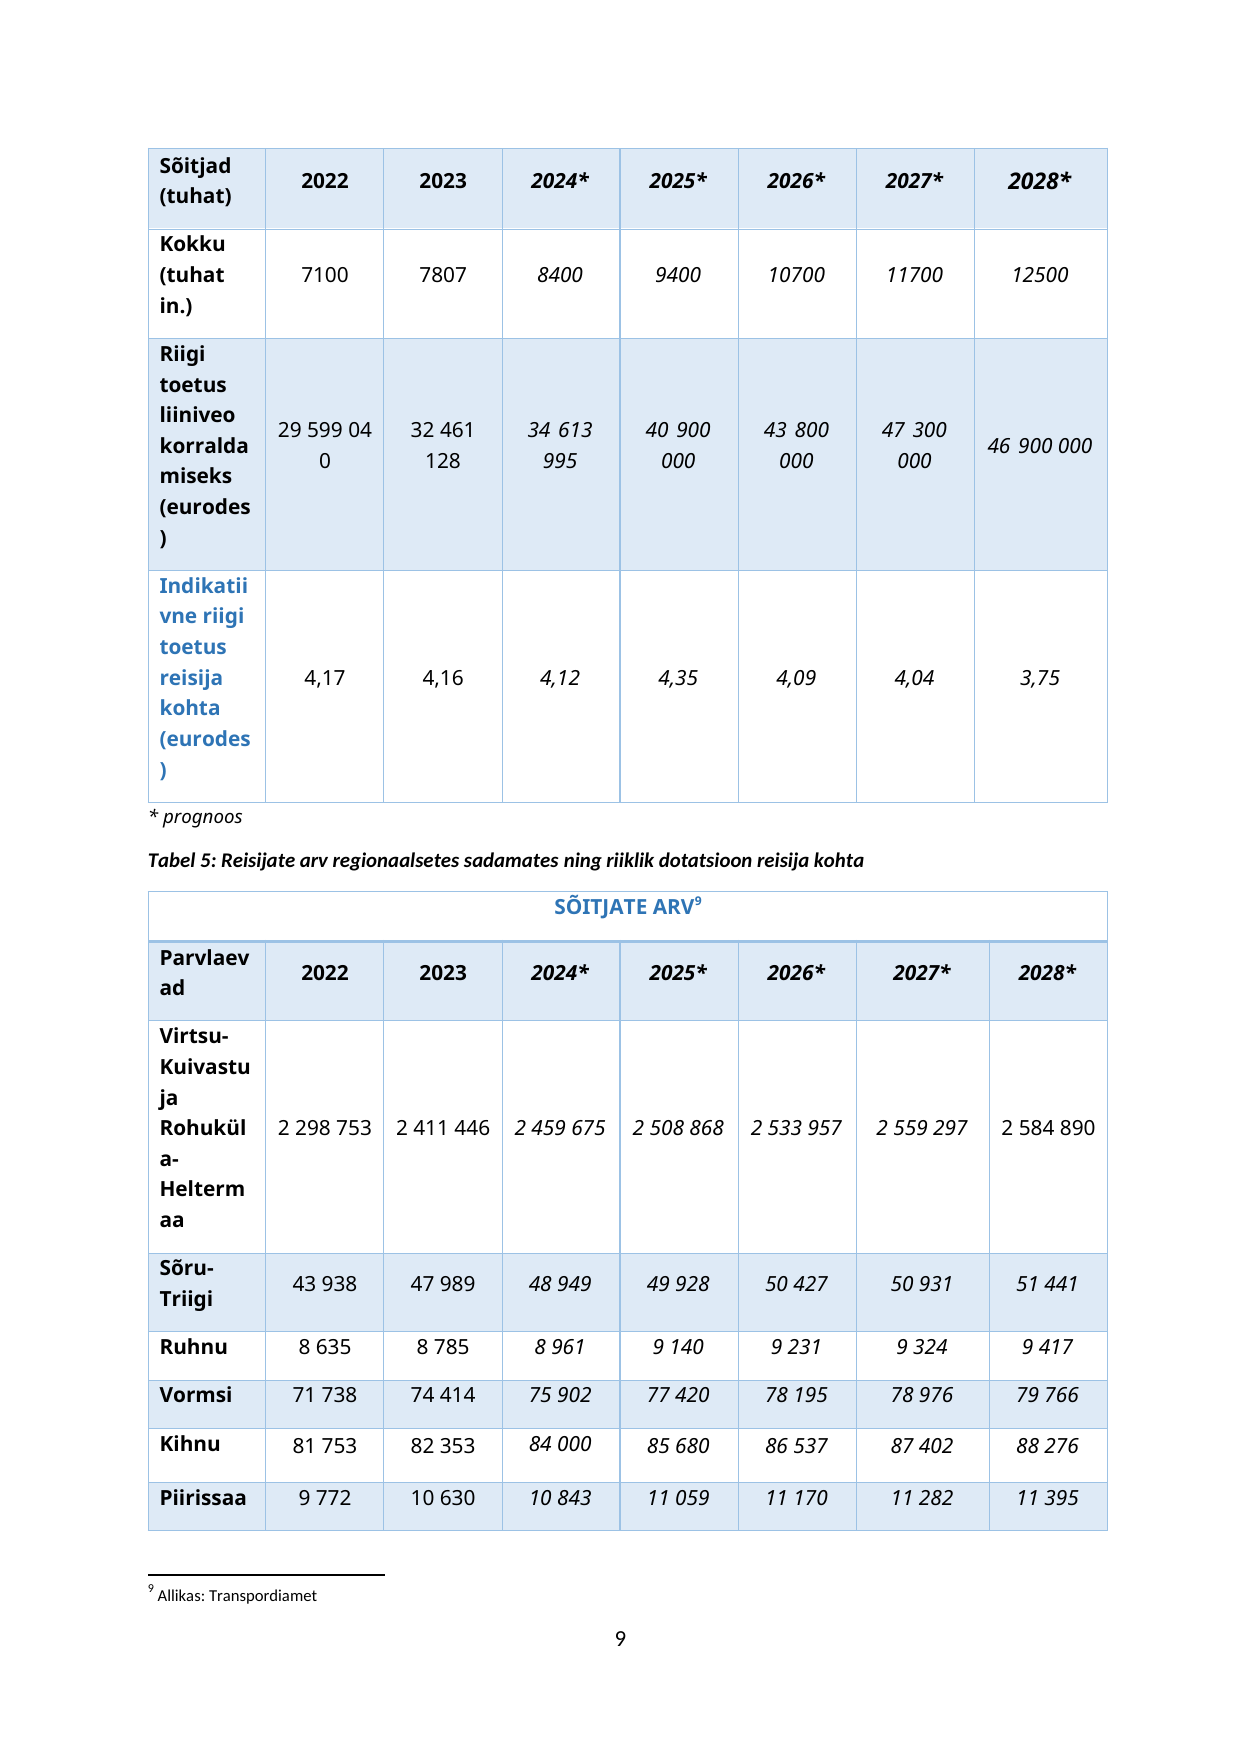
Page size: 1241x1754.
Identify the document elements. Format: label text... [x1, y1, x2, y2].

table_cell 2 584 890 [990, 1021, 1107, 1252]
table_cell 29 599 040 [266, 339, 383, 570]
table_cell 2024* [503, 943, 619, 1020]
table_cell 81 753 [266, 1429, 383, 1482]
table_cell 8400 [503, 230, 619, 338]
table_cell 2026* [739, 149, 856, 228]
table_cell 85 680 [621, 1429, 738, 1482]
table_cell 2025* [621, 943, 738, 1020]
table_cell 75 902 [503, 1381, 619, 1428]
table_cell 4,35 [621, 571, 738, 802]
table_cell 12500 [975, 230, 1107, 338]
table_cell 48 949 [503, 1254, 619, 1331]
table_cell 4,04 [857, 571, 974, 802]
table_cell Riigi toetus liiniveo korraldamiseks (eurodes) [149, 339, 265, 570]
table_cell 9 772 [266, 1483, 383, 1530]
table_cell 7100 [266, 230, 383, 338]
table_cell Indikatiivne riigi toetus reisija kohta (eurodes) [149, 571, 265, 802]
table_cell 9 140 [621, 1332, 738, 1379]
table_cell 47 300 000 [857, 339, 974, 570]
table_cell 34 613 995 [503, 339, 619, 570]
table_cell 88 276 [990, 1429, 1107, 1482]
table_cell 8 961 [503, 1332, 619, 1379]
table_cell 9 417 [990, 1332, 1107, 1379]
table_cell 11700 [857, 230, 974, 338]
table_cell 4,09 [739, 571, 856, 802]
table_cell 49 928 [621, 1254, 738, 1331]
table_cell 78 195 [739, 1381, 856, 1428]
table_cell 47 989 [384, 1254, 502, 1331]
table_cell Parvlaevad [149, 943, 265, 1020]
table_cell 8 635 [266, 1332, 383, 1379]
table_cell 2027* [857, 943, 989, 1020]
table_cell 2022 [266, 149, 383, 228]
text * prognoos [148, 803, 1093, 828]
table_cell 7807 [384, 230, 502, 338]
table_cell Kokku (tuhat in.) [149, 230, 265, 338]
table_cell 10 843 [503, 1483, 619, 1530]
table_cell 2024* [503, 149, 619, 228]
table_cell Virtsu-Kuivastu ja Rohuküla-Heltermaa [149, 1021, 265, 1252]
table_cell 2 298 753 [266, 1021, 383, 1252]
table_cell 74 414 [384, 1381, 502, 1428]
table_cell 84 000 [503, 1429, 619, 1482]
text Tabel 5: Reisijate arv regionaalsetes sadamates ning riiklik dotatsioon reisija kohta [148, 847, 1093, 873]
table_cell 8 785 [384, 1332, 502, 1379]
table_cell 2027* [857, 149, 974, 228]
table_cell 71 738 [266, 1381, 383, 1428]
table_cell 46 900 000 [975, 339, 1107, 570]
table_cell 11 395 [990, 1483, 1107, 1530]
table_cell 9400 [621, 230, 738, 338]
table_cell 4,17 [266, 571, 383, 802]
table_cell 2 411 446 [384, 1021, 502, 1252]
table_cell Sõitjad (tuhat) [149, 149, 265, 228]
table_cell 2028* [990, 943, 1107, 1020]
table_cell 87 402 [857, 1429, 989, 1482]
table_header SÕITJATE ARV [149, 892, 1107, 939]
table_cell 51 441 [990, 1254, 1107, 1331]
table_cell 11 282 [857, 1483, 989, 1530]
table_cell 2023 [384, 943, 502, 1020]
table_cell 86 537 [739, 1429, 856, 1482]
table_cell 2 508 868 [621, 1021, 738, 1252]
table_cell 78 976 [857, 1381, 989, 1428]
table_cell 10700 [739, 230, 856, 338]
table_cell 43 800 000 [739, 339, 856, 570]
table_cell 2026* [739, 943, 856, 1020]
table_cell 11 170 [739, 1483, 856, 1530]
table_cell 4,16 [384, 571, 502, 802]
table_cell 77 420 [621, 1381, 738, 1428]
table_cell 4,12 [503, 571, 619, 802]
table_cell 10 630 [384, 1483, 502, 1530]
table_cell 3,75 [975, 571, 1107, 802]
table_cell 40 900 000 [621, 339, 738, 570]
table_cell 82 353 [384, 1429, 502, 1482]
table_cell 11 059 [621, 1483, 738, 1530]
table_cell 2023 [384, 149, 502, 228]
table_cell 2 533 957 [739, 1021, 856, 1252]
table_cell Sõru-Triigi [149, 1254, 265, 1331]
table_cell 50 931 [857, 1254, 989, 1331]
table_cell Kihnu [149, 1429, 265, 1482]
table_cell 2 459 675 [503, 1021, 619, 1252]
table_cell Piirissaare [149, 1483, 265, 1530]
table_cell 79 766 [990, 1381, 1107, 1428]
table_cell 9 231 [739, 1332, 856, 1379]
table_cell 2022 [266, 943, 383, 1020]
table_cell Vormsi [149, 1381, 265, 1428]
table_cell 50 427 [739, 1254, 856, 1331]
table_cell 2028* [975, 149, 1107, 228]
table_cell 2025* [621, 149, 738, 228]
table_cell Ruhnu [149, 1332, 265, 1379]
table_cell 43 938 [266, 1254, 383, 1331]
table_cell 32 461 128 [384, 339, 502, 570]
table_cell 2 559 297 [857, 1021, 989, 1252]
table_cell 9 324 [857, 1332, 989, 1379]
